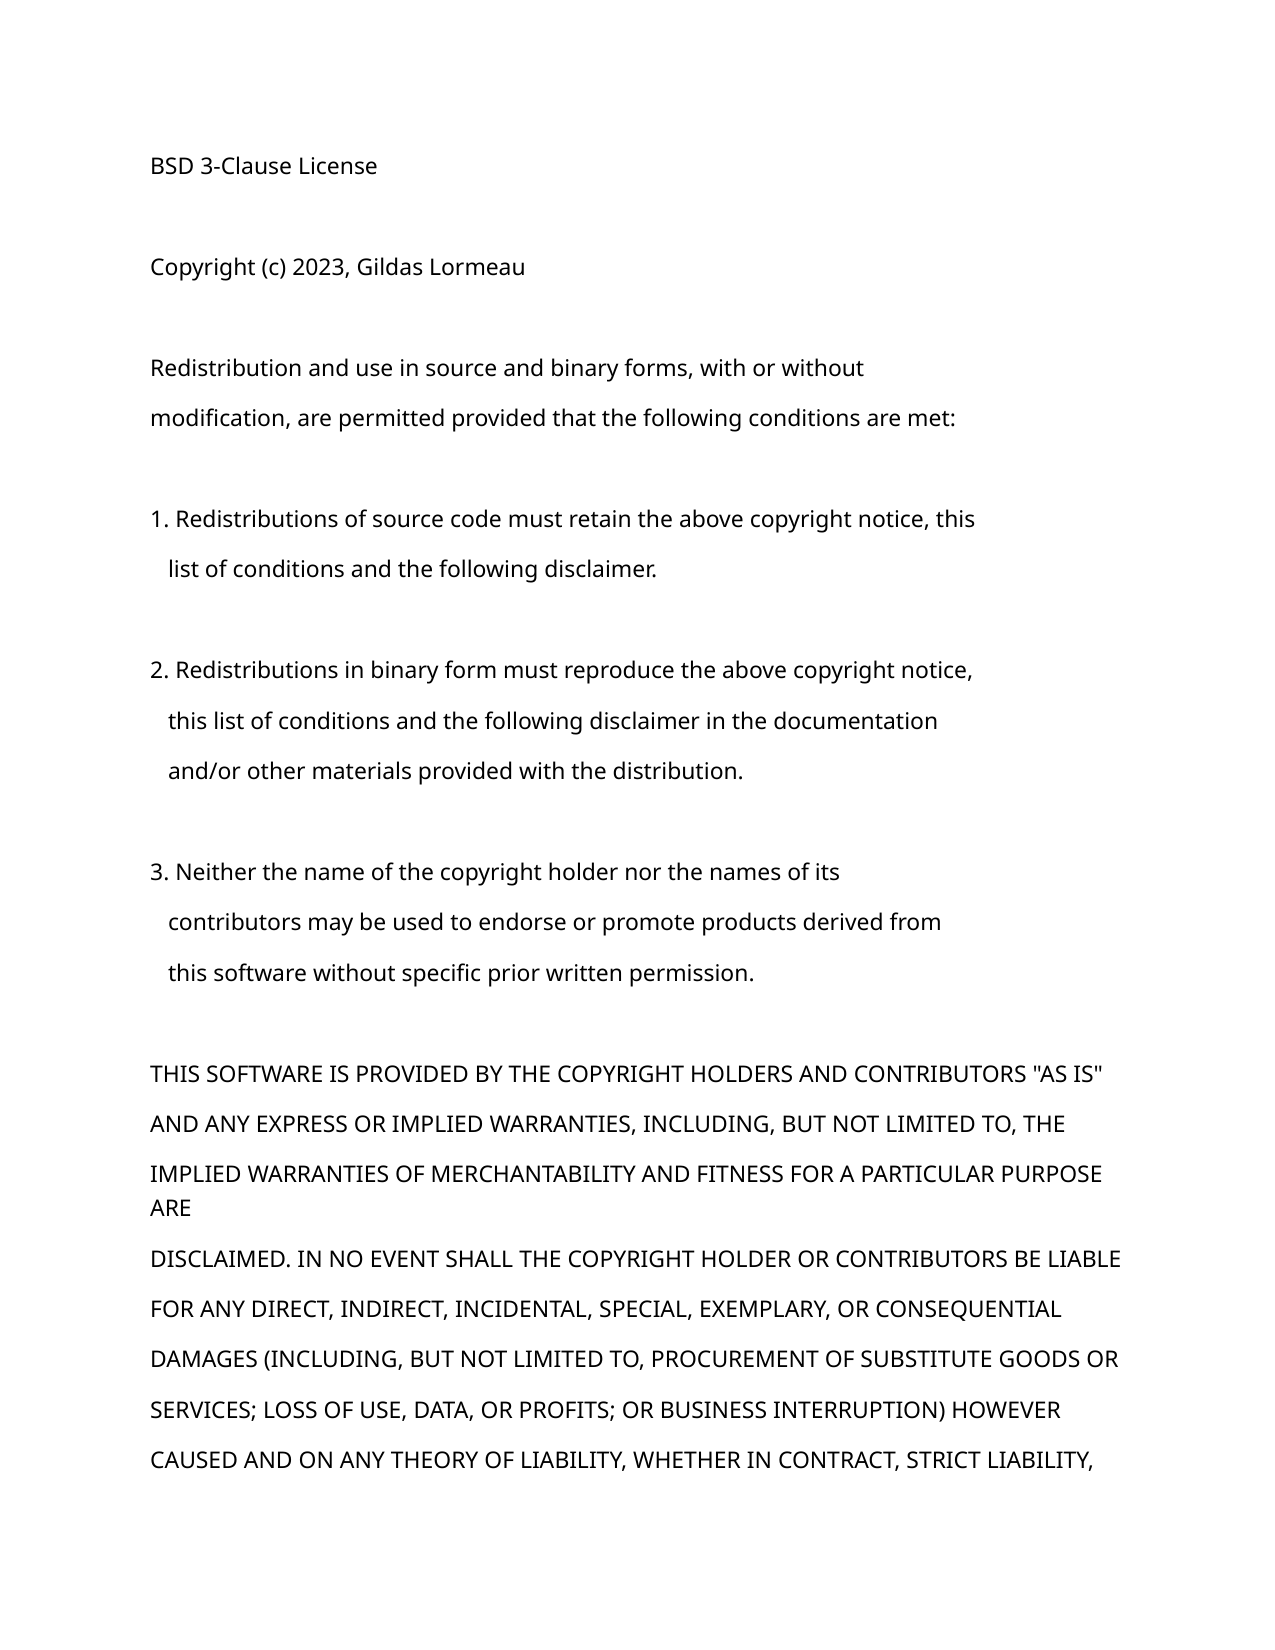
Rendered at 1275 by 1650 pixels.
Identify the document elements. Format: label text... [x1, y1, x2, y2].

text list of conditions and the following disclaimer. [150, 553, 1125, 584]
text AND ANY EXPRESS OR IMPLIED WARRANTIES, INCLUDING, BUT NOT LIMITED TO, THE [150, 1108, 1125, 1139]
text and/or other materials provided with the distribution. [150, 755, 1125, 786]
text 2. Redistributions in binary form must reproduce the above copyright notice, [150, 654, 1125, 685]
text modification, are permitted provided that the following conditions are met: [150, 402, 1125, 433]
text DISCLAIMED. IN NO EVENT SHALL THE COPYRIGHT HOLDER OR CONTRIBUTORS BE LIABLE [150, 1242, 1125, 1274]
text this software without specific prior written permission. [150, 957, 1125, 988]
text Redistribution and use in source and binary forms, with or without [150, 352, 1125, 383]
text BSD 3-Clause License [150, 150, 1125, 181]
text CAUSED AND ON ANY THEORY OF LIABILITY, WHETHER IN CONTRACT, STRICT LIABILITY, [150, 1444, 1125, 1475]
text FOR ANY DIRECT, INDIRECT, INCIDENTAL, SPECIAL, EXEMPLARY, OR CONSEQUENTIAL [150, 1293, 1125, 1324]
text 1. Redistributions of source code must retain the above copyright notice, this [150, 503, 1125, 534]
text THIS SOFTWARE IS PROVIDED BY THE COPYRIGHT HOLDERS AND CONTRIBUTORS "AS IS" [150, 1057, 1125, 1089]
text DAMAGES (INCLUDING, BUT NOT LIMITED TO, PROCUREMENT OF SUBSTITUTE GOODS OR [150, 1343, 1125, 1374]
text 3. Neither the name of the copyright holder nor the names of its [150, 856, 1125, 887]
text SERVICES; LOSS OF USE, DATA, OR PROFITS; OR BUSINESS INTERRUPTION) HOWEVER [150, 1394, 1125, 1425]
text Copyright (c) 2023, Gildas Lormeau [150, 251, 1125, 282]
text IMPLIED WARRANTIES OF MERCHANTABILITY AND FITNESS FOR A PARTICULAR PURPOSE ARE [150, 1158, 1125, 1223]
text contributors may be used to endorse or promote products derived from [150, 906, 1125, 937]
text this list of conditions and the following disclaimer in the documentation [150, 704, 1125, 736]
